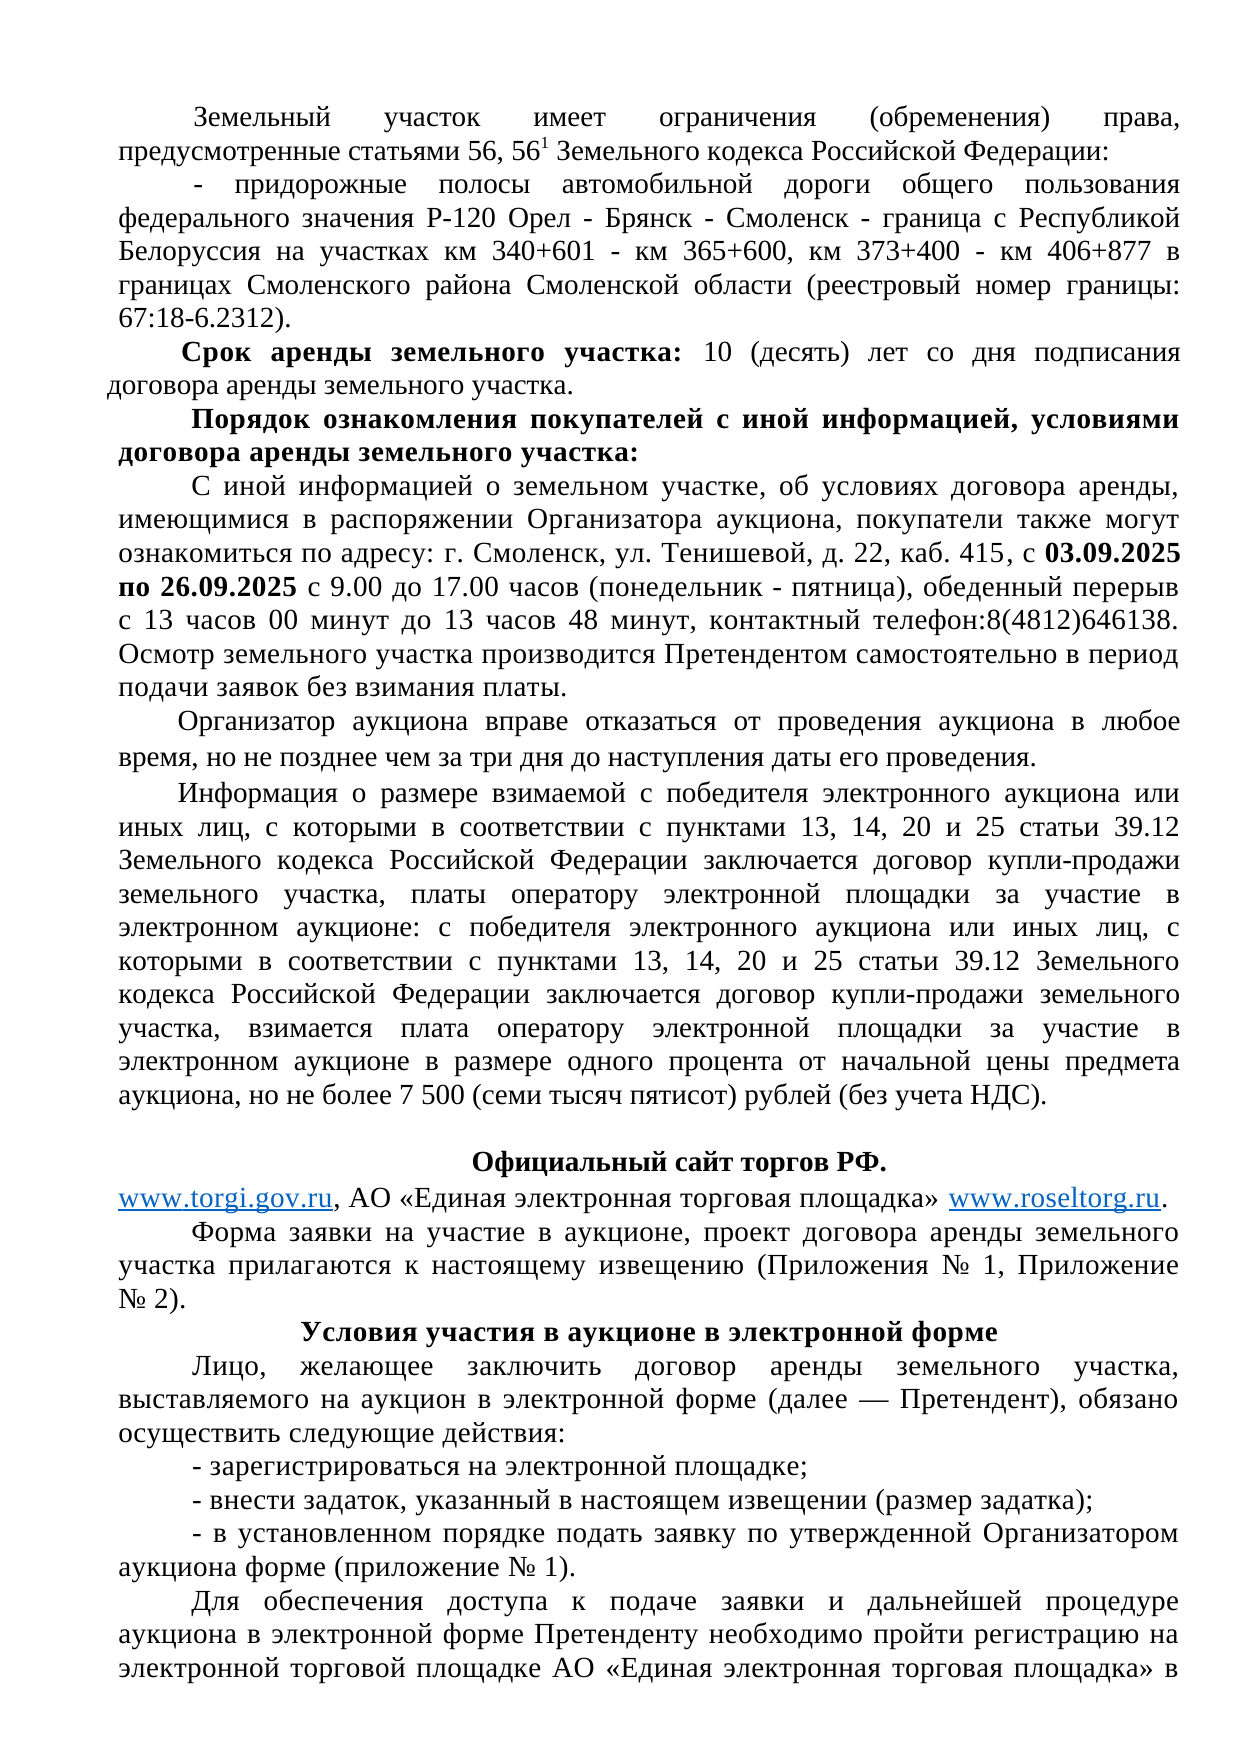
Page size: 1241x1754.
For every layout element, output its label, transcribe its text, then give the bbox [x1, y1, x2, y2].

text Земельный участок имеет ограничения (обременения) права, предусмотренные статьями 56, 561 Земельного кодекса Российской Федерации: [118, 99, 1181, 166]
text www.torgi.gov.ru, АО «Единая электронная торговая площадка» www.roseltorg.ru. [118, 1180, 1181, 1214]
text - зарегистрироваться на электронной площадке; [118, 1448, 1181, 1482]
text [118, 1583, 1181, 1683]
text Форма заявки на участие в аукционе, проект договора аренды земельного участка прилагаются к настоящему извещению (Приложения № 1, Приложение № 2). [118, 1214, 1181, 1314]
text С иной информацией о земельном участке, об условиях договора аренды, имеющимися в распоряжении Организатора аукциона, покупатели также могут ознакомиться по адресу: г. Смоленск, ул. Тенишевой, д. 22, каб. 415, с 03.09.2025 по 26.09.2025 с 9.00 до 17.00 часов (понедельник - пятница), обеденный перерыв с 13 часов 00 минут до 13 часов 48 минут, контактный телефон:8(4812)646138. Осмотр земельного участка производится Претендентом самостоятельно в период подачи заявок без взимания платы. [118, 468, 1181, 703]
text Лицо, желающее заключить договор аренды земельного участка, выставляемого на аукцион в электронной форме (далее — Претендент), обязано осуществить следующие действия: [118, 1348, 1181, 1448]
text - в установленном порядке подать заявку по утвержденной Организатором аукциона форме (приложение № 1). [118, 1516, 1181, 1583]
text Срок аренды земельного участка: 10 (десять) лет со дня подписания договора аренды земельного участка. [107, 334, 1181, 401]
text Официальный сайт торгов РФ. [118, 1144, 1181, 1178]
text Организатор аукциона вправе отказаться от проведения аукциона в любое время, но не позднее чем за три дня до наступления даты его проведения. [118, 703, 1181, 772]
text - внести задаток, указанный в настоящем извещении (размер задатка); [118, 1482, 1181, 1516]
text Условия участия в аукционе в электронной форме [118, 1314, 1181, 1348]
text - придорожные полосы автомобильной дороги общего пользования федерального значения Р-120 Орел - Брянск - Смоленск - граница с Республикой Белоруссия на участках км 340+601 - км 365+600, км 373+400 - км 406+877 в границах Смоленского района Смоленской области (реестровый номер границы: 67:18-6.2312). [118, 166, 1181, 334]
text Порядок ознакомления покупателей с иной информацией, условиями договора аренды земельного участка: [118, 401, 1181, 468]
text Информация о размере взимаемой с победителя электронного аукциона или иных лиц, с которыми в соответствии с пунктами 13, 14, 20 и 25 статьи 39.12 Земельного кодекса Российской Федерации заключается договор купли-продажи земельного участка, платы оператору электронной площадки за участие в электронном аукционе: с победителя электронного аукциона или иных лиц, с которыми в соответствии с пунктами 13, 14, 20 и 25 статьи 39.12 Земельного кодекса Российской Федерации заключается договор купли-продажи земельного участка, взимается плата оператору электронной площадки за участие в электронном аукционе в размере одного процента от начальной цены предмета аукциона, но не более 7 500 (семи тысяч пятисот) рублей (без учета НДС). [118, 775, 1181, 1111]
